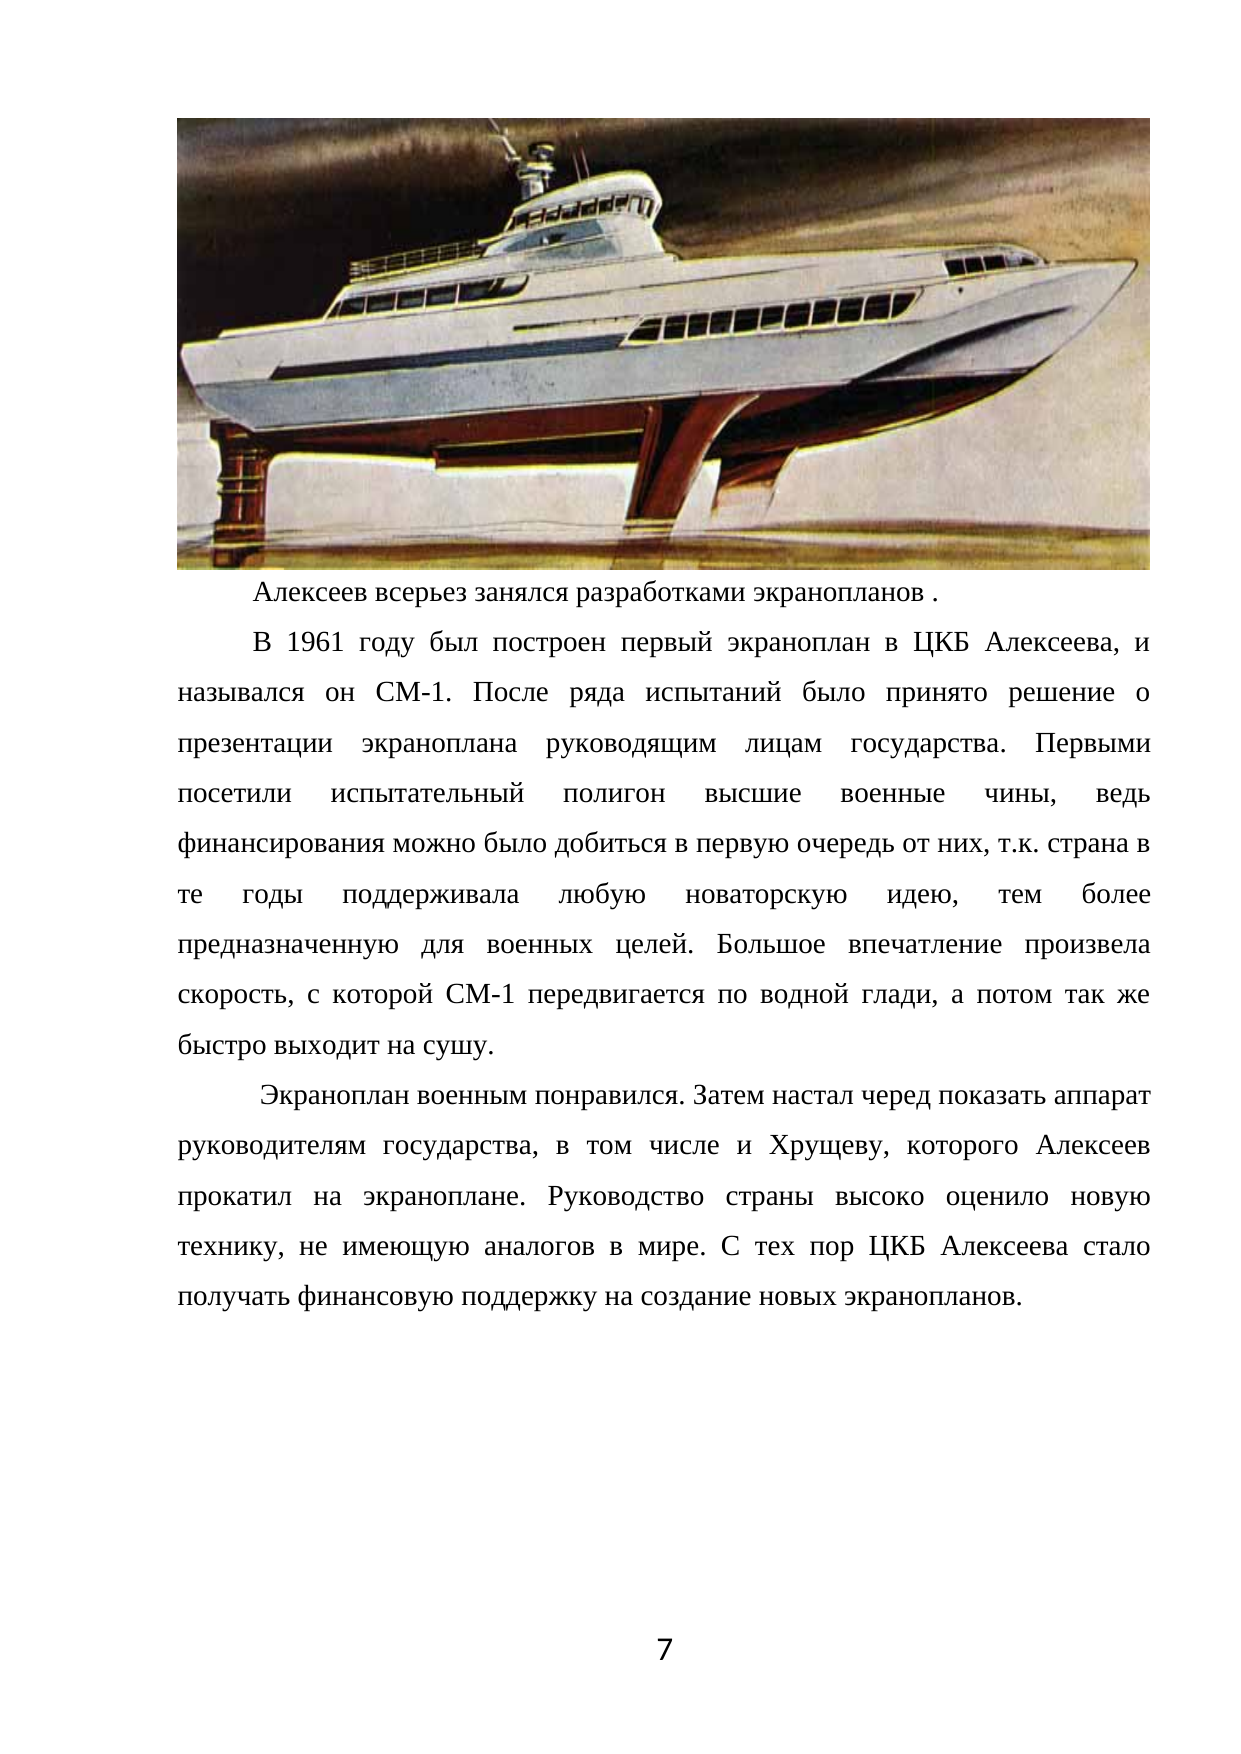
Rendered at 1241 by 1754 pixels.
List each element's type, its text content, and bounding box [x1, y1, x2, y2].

text Экраноплан военным понравился. Затем настал черед показать аппарат руководителям государства, в том числе и Хрущеву, которого Алексеев прокатил на экраноплане. Руководство страны высоко оценило новую технику, не имеющую аналогов в мире. С тех пор ЦКБ Алексеева стало получать финансовую поддержку на создание новых экранопланов. [177, 1077, 1152, 1312]
picture [177, 118, 1150, 570]
text В 1961 году был построен первый экраноплан в ЦКБ Алексеева, и назывался он СМ-1. После ряда испытаний было принято решение о презентации экраноплана руководящим лицам государства. Первыми посетили испытательный полигон высшие военные чины, ведь финансирования можно было добиться в первую очередь от них, т.к. страна в те годы поддерживала любую новаторскую идею, тем более предназначенную для военных целей. Большое впечатление произвела скорость, с которой СМ-1 передвигается по водной глади, а потом так же быстро выходит на сушу. [177, 624, 1152, 1060]
text Алексеев всерьез занялся разработками экранопланов . [177, 574, 1152, 607]
